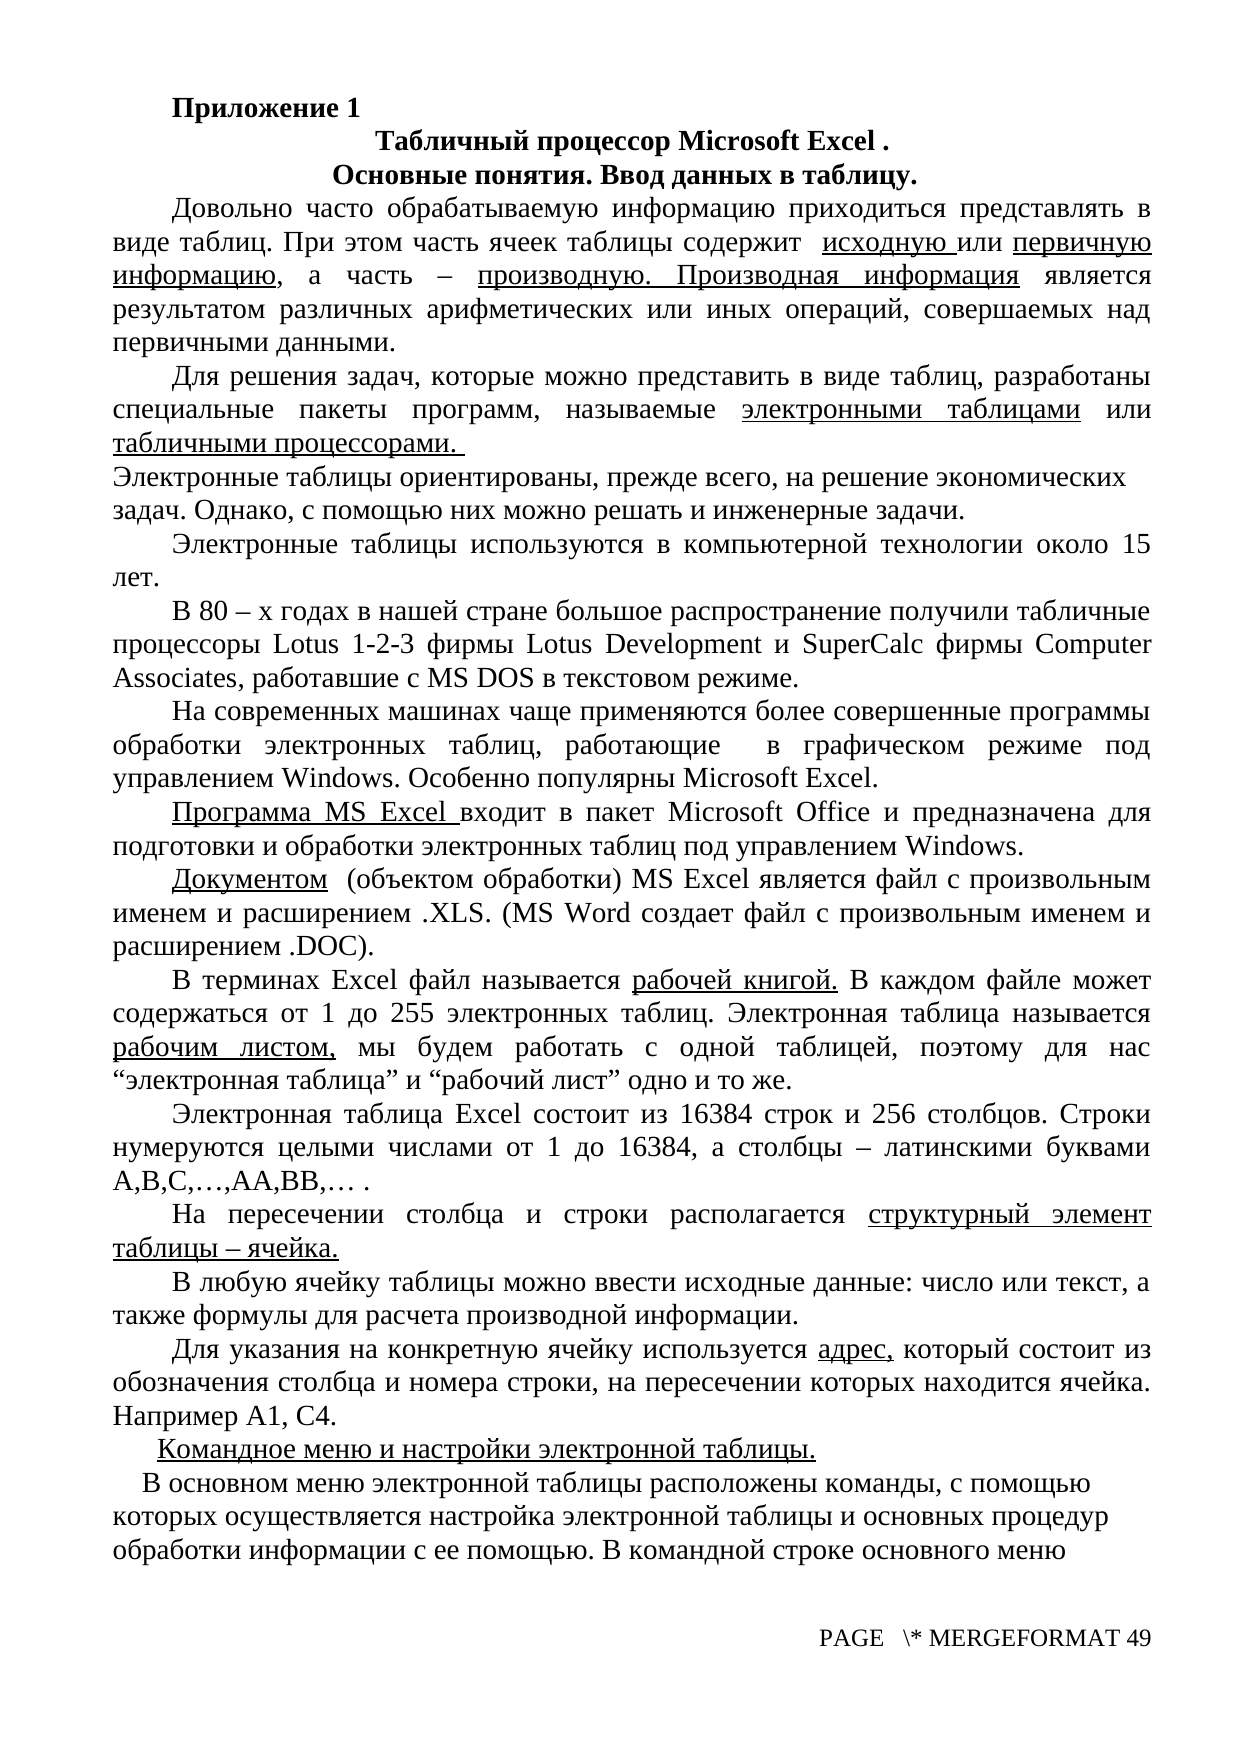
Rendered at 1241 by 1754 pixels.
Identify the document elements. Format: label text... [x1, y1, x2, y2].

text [112, 1465, 1152, 1566]
text Электронные таблицы используются в компьютерной технологии около 15 лет. [112, 526, 1152, 593]
text Электронная таблица Excel состоит из 16384 строк и 256 столбцов. Строки нумеруются целыми числами от 1 до 16384, а столбцы – латинскими буквами A,B,C,…,AA,BB,… . [112, 1096, 1152, 1197]
text Для указания на конкретную ячейку используется адрес, который состоит из обозначения столбца и номера строки, на пересечении которых находится ячейка. Например А1, С4. [112, 1331, 1152, 1431]
text Довольно часто обрабатываемую информацию приходиться представлять в виде таблиц. При этом часть ячеек таблицы содержит исходную или первичную информацию, а часть – производную. Производная информация является результатом различных арифметических или иных операций, совершаемых над первичными данными. [112, 190, 1152, 358]
text Табличный процессор Microsoft Excel . [112, 123, 1152, 157]
text Документом (объектом обработки) MS Excel является файл с произвольным именем и расширением .XLS. (MS Word создает файл с произвольным именем и расширением .DOC). [112, 861, 1152, 962]
text На пересечении столбца и строки располагается структурный элемент таблицы – ячейка. [112, 1197, 1152, 1264]
text Основные понятия. Ввод данных в таблицу. [112, 157, 1152, 190]
text В любую ячейку таблицы можно ввести исходные данные: число или текст, а также формулы для расчета производной информации. [112, 1264, 1152, 1331]
text Для решения задач, которые можно представить в виде таблиц, разработаны специальные пакеты программ, называемые электронными таблицами или табличными процессорами. [112, 358, 1152, 459]
text В 80 – х годах в нашей стране большое распространение получили табличные процессоры Lotus 1-2-3 фирмы Lotus Development и SuperCalc фирмы Computer Associates, работавшие с MS DOS в текстовом режиме. [112, 593, 1152, 693]
text Приложение 1 [112, 90, 1152, 123]
text Командное меню и настройки электронной таблицы. [112, 1431, 1152, 1465]
text Программа MS Excel входит в пакет Microsoft Office и предназначена для подготовки и обработки электронных таблиц под управлением Windows. [112, 794, 1152, 861]
text На современных машинах чаще применяются более совершенные программы обработки электронных таблиц, работающие в графическом режиме под управлением Windows. Особенно популярны Microsoft Excel. [112, 693, 1152, 794]
text Электронные таблицы ориентированы, прежде всего, на решение экономических задач. Однако, с помощью них можно решать и инженерные задачи. [112, 459, 1152, 526]
text В терминах Excel файл называется рабочей книгой. В каждом файле может содержаться от 1 до 255 электронных таблиц. Электронная таблица называется рабочим листом, мы будем работать с одной таблицей, поэтому для нас “электронная таблица” и “рабочий лист” одно и то же. [112, 962, 1152, 1096]
